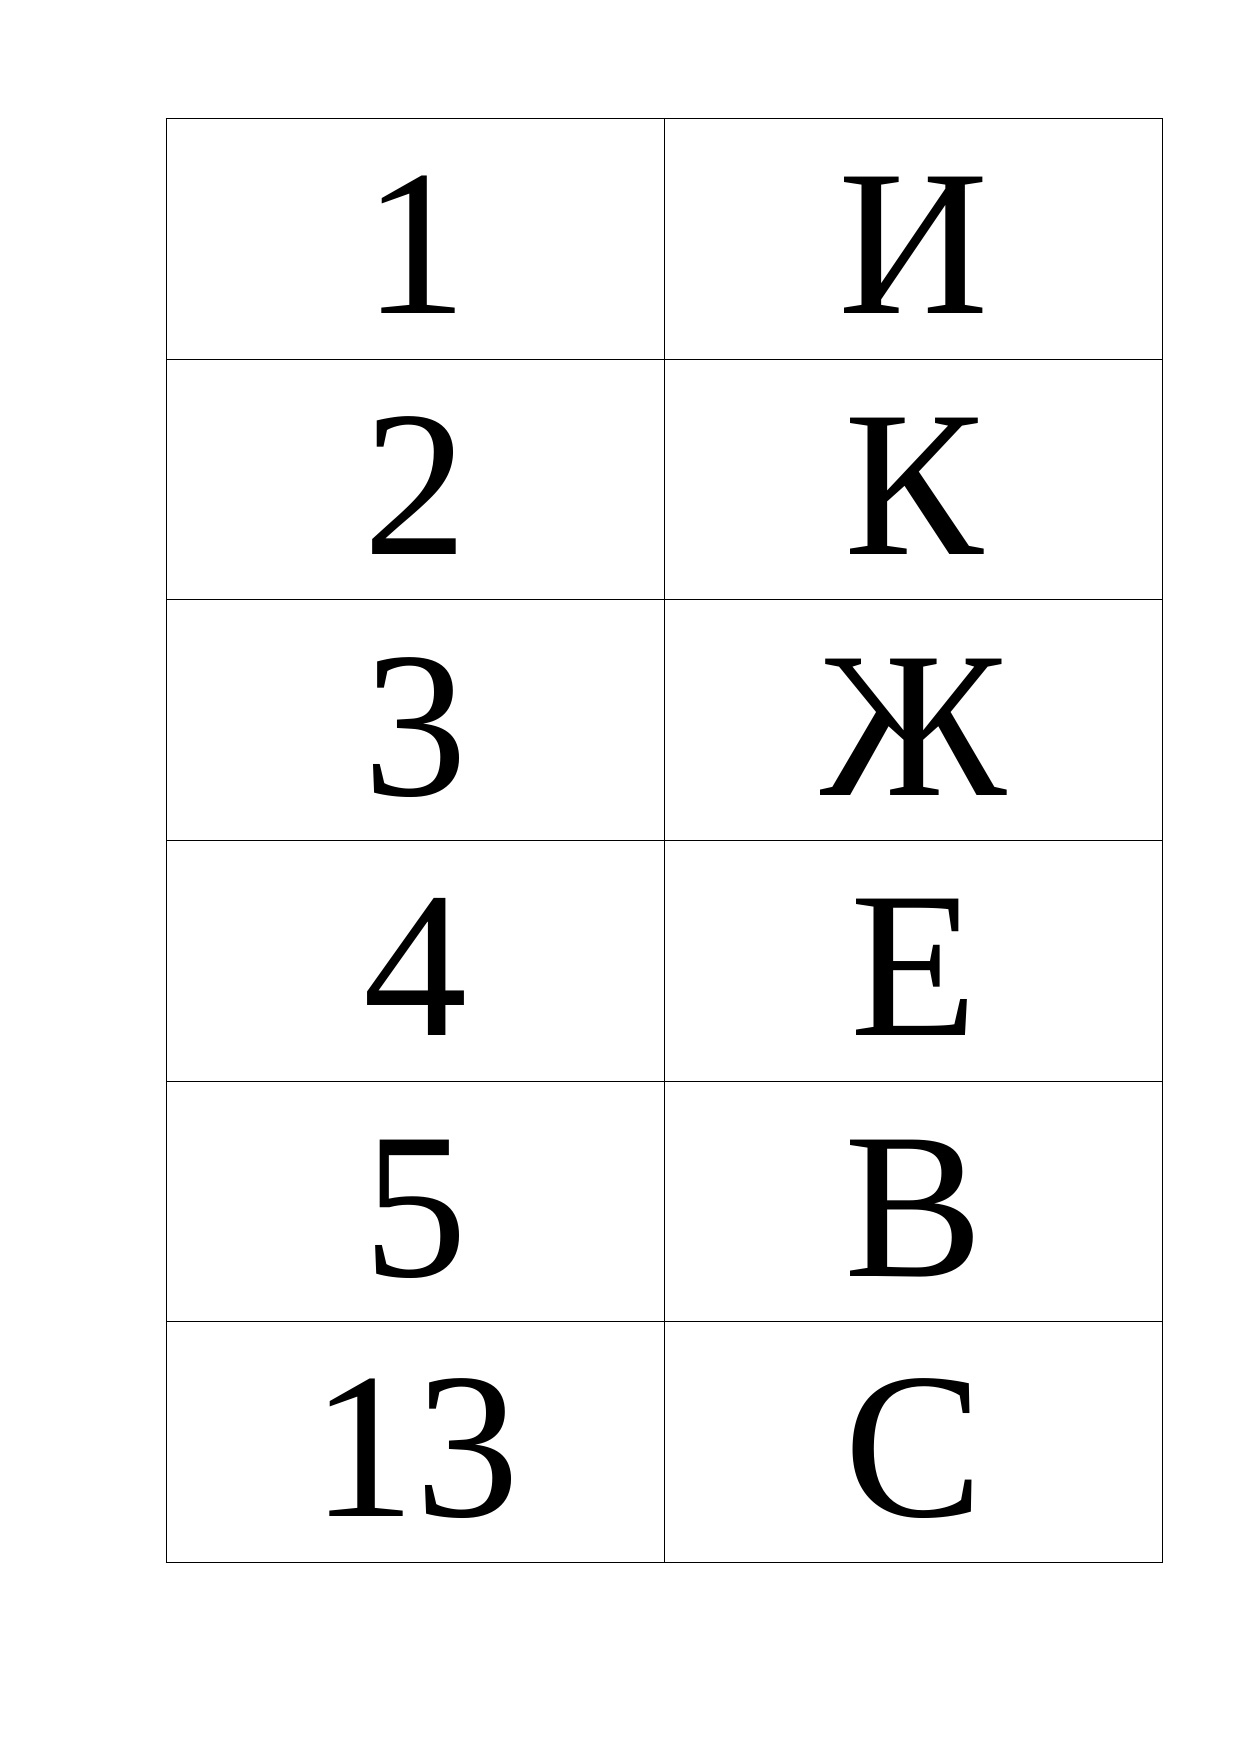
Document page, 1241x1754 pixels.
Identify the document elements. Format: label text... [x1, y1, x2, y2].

table_cell 5 [167, 1082, 664, 1321]
table_cell Ж [665, 600, 1162, 840]
table_cell В [665, 1082, 1162, 1321]
table_header И [665, 119, 1162, 359]
table_cell 3 [167, 600, 664, 840]
table_header 1 [167, 119, 664, 359]
table_cell 13 [167, 1322, 664, 1562]
table_cell Е [665, 841, 1162, 1081]
table_cell 2 [167, 360, 664, 599]
table_cell 4 [167, 841, 664, 1081]
table_cell С [665, 1322, 1162, 1562]
table_cell К [665, 360, 1162, 599]
